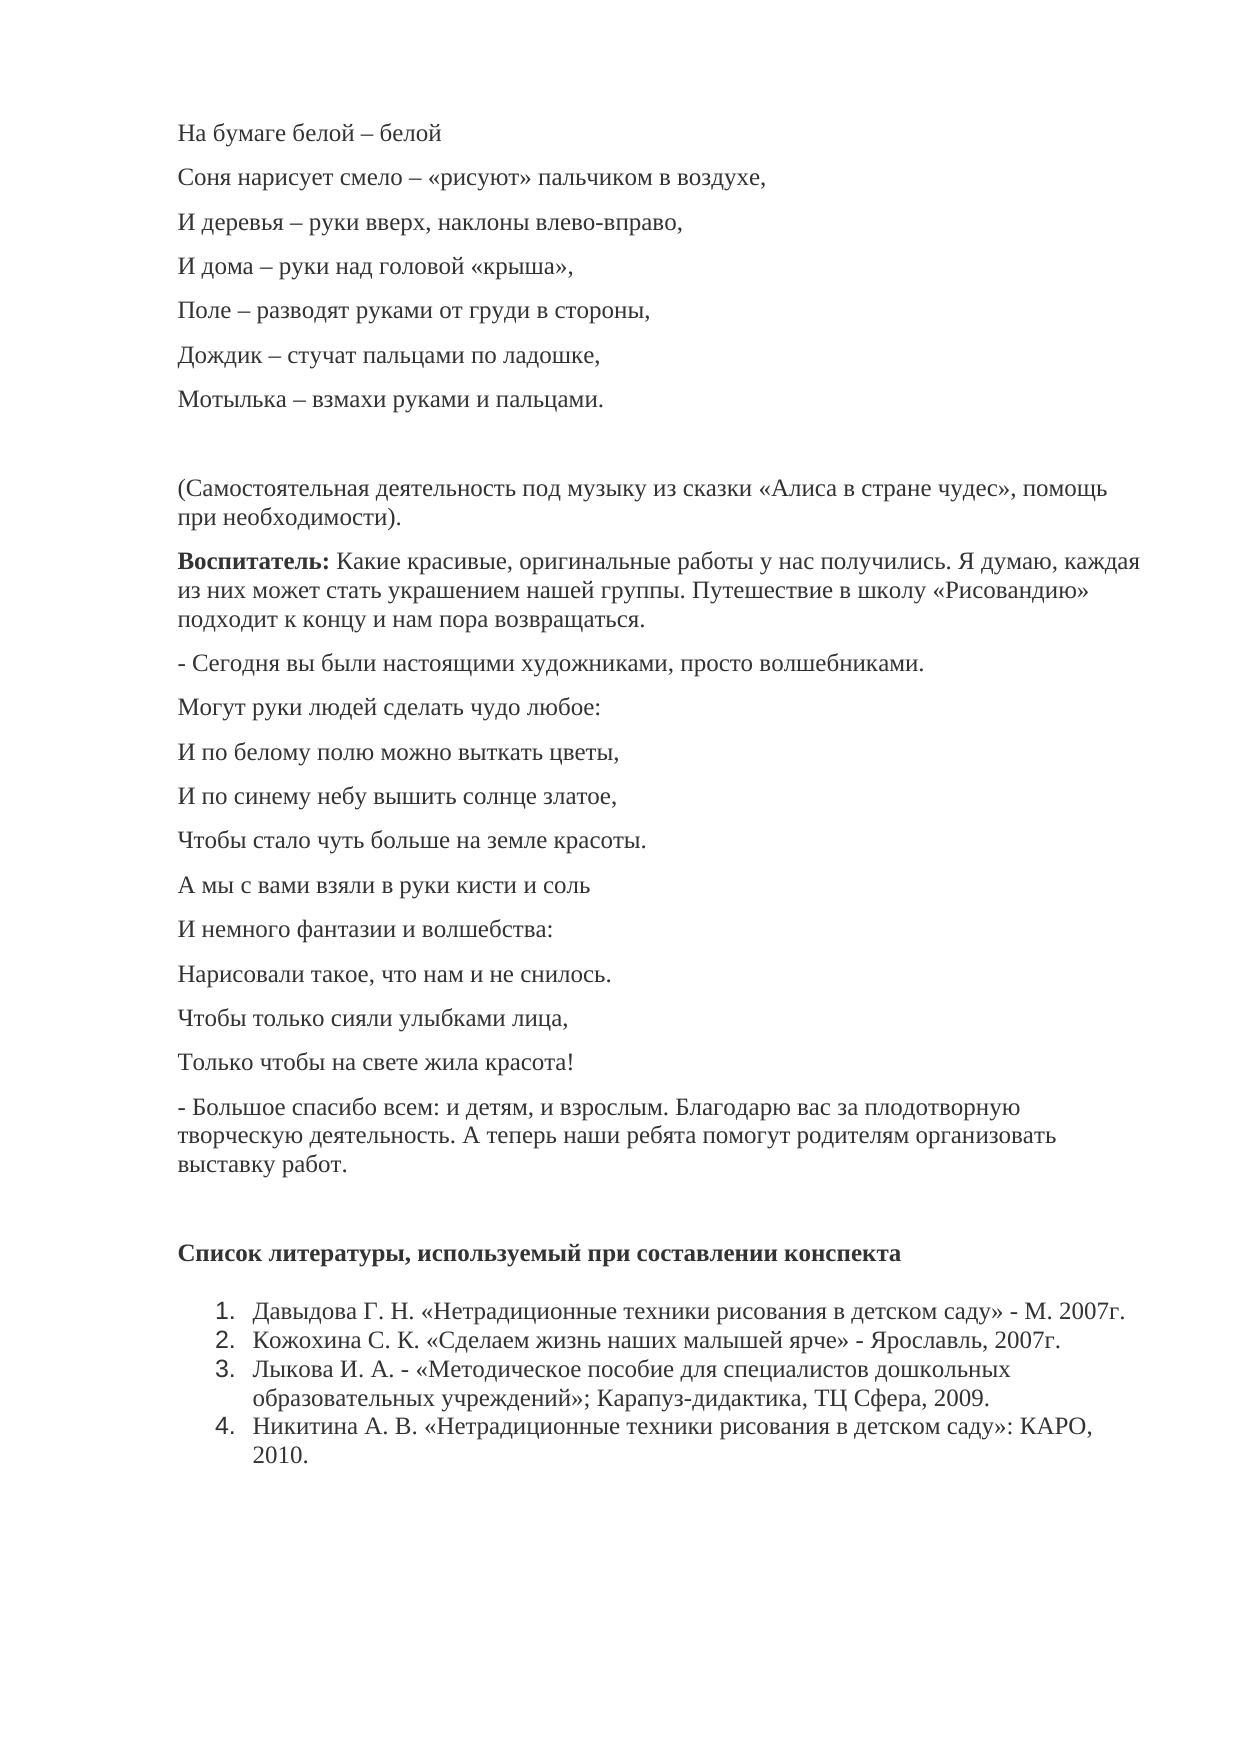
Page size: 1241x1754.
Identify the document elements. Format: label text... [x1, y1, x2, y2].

list Давыдова Г. Н. «Нетрадиционные техники рисования в детском саду» - М. 2007г. [215, 1296, 1152, 1325]
text Дождик – стучат пальцами по ладошке, [177, 340, 1152, 369]
list Лыкова И. А. - «Методическое пособие для специалистов дошкольных образовательных учреждений»; Карапуз-дидактика, ТЦ Сфера, 2009. [215, 1354, 1152, 1411]
text - Большое спасибо всем: и детям, и взрослым. Благодарю вас за плодотворную творческую деятельность. А теперь наши ребята помогут родителям организовать выставку работ. [177, 1092, 1152, 1178]
text И немного фантазии и волшебства: [177, 914, 1152, 943]
text И по белому полю можно выткать цветы, [177, 737, 1152, 766]
text - Сегодня вы были настоящими художниками, просто волшебниками. [177, 648, 1152, 677]
text Чтобы стало чуть больше на земле красоты. [177, 826, 1152, 854]
text И дома – руки над головой «крыша», [177, 251, 1152, 280]
text Мотылька – взмахи руками и пальцами. [177, 384, 1152, 413]
text (Самостоятельная деятельность под музыку из сказки «Алиса в стране чудес», помощь при необходимости). [177, 473, 1152, 531]
text Могут руки людей сделать чудо любое: [177, 692, 1152, 721]
text И по синему небу вышить солнце златое, [177, 781, 1152, 810]
text Поле – разводят руками от груди в стороны, [177, 296, 1152, 324]
text Нарисовали такое, что нам и не снилось. [177, 959, 1152, 987]
list Никитина А. В. «Нетрадиционные техники рисования в детском саду»: КАРО, 2010. [215, 1411, 1152, 1469]
text Соня нарисует смело – «рисуют» пальчиком в воздухе, [177, 162, 1152, 191]
text Список литературы, используемый при составлении конспекта [177, 1238, 1152, 1267]
list Кожохина С. К. «Сделаем жизнь наших малышей ярче» - Ярославль, 2007г. [215, 1325, 1152, 1354]
text На бумаге белой – белой [177, 118, 1152, 147]
text Чтобы только сияли улыбками лица, [177, 1003, 1152, 1032]
text Воспитатель: Какие красивые, оригинальные работы у нас получились. Я думаю, каждая из них может стать украшением нашей группы. Путешествие в школу «Рисовандию» подходит к концу и нам пора возвращаться. [177, 546, 1152, 632]
text А мы с вами взяли в руки кисти и соль [177, 870, 1152, 899]
text И деревья – руки вверх, наклоны влево-вправо, [177, 207, 1152, 236]
text Только чтобы на свете жила красота! [177, 1047, 1152, 1076]
